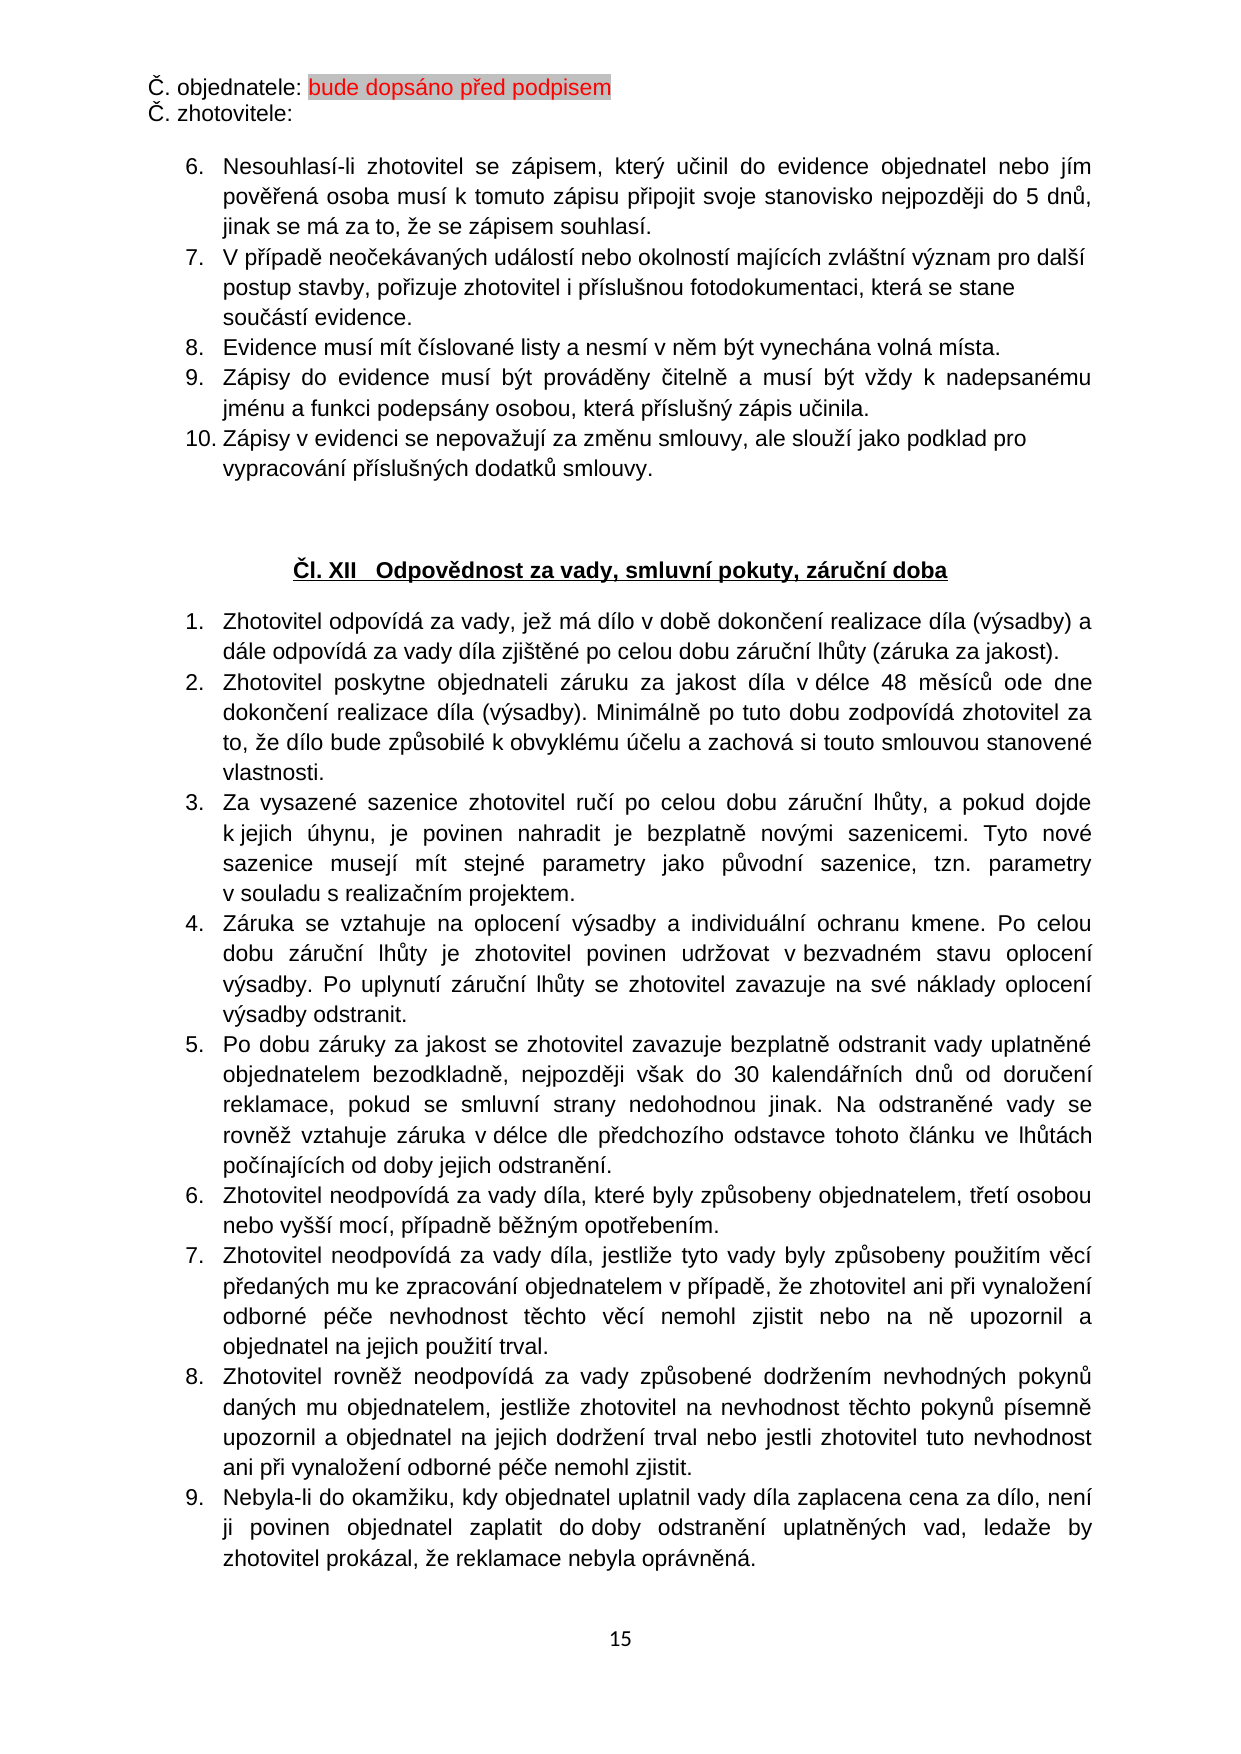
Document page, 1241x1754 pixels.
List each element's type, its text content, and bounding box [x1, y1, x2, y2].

list Zápisy do evidence musí být prováděny čitelně a musí být vždy k nadepsanému jménu a funkci podepsány osobou, která příslušný zápis učinila. [185, 364, 1093, 421]
list Záruka se vztahuje na oplocení výsadby a individuální ochranu kmene. Po celou dobu záruční lhůty je zhotovitel povinen udržovat v bezvadném stavu oplocení výsadby. Po uplynutí záruční lhůty se zhotovitel zavazuje na své náklady oplocení výsadby odstranit. [185, 910, 1093, 1027]
list Zhotovitel neodpovídá za vady díla, které byly způsobeny objednatelem, třetí osobou nebo vyšší mocí, případně běžným opotřebením. [185, 1182, 1093, 1238]
list Nesouhlasí-li zhotovitel se zápisem, který učinil do evidence objednatel nebo jím pověřená osoba musí k tomuto zápisu připojit svoje stanovisko nejpozději do 5 dnů, jinak se má za to, že se zápisem souhlasí. [185, 153, 1093, 239]
list Nebyla-li do okamžiku, kdy objednatel uplatnil vady díla zaplacena cena za dílo, není ji povinen objednatel zaplatit do doby odstranění uplatněných vad, ledaže by zhotovitel prokázal, že reklamace nebyla oprávněná. [185, 1484, 1093, 1571]
list Zhotovitel neodpovídá za vady díla, jestliže tyto vady byly způsobeny použitím věcí předaných mu ke zpracování objednatelem v případě, že zhotovitel ani při vynaložení odborné péče nevhodnost těchto věcí nemohl zjistit nebo na ně upozornil a objednatel na jejich použití trval. [185, 1242, 1093, 1359]
list Zhotovitel poskytne objednateli záruku za jakost díla v délce 48 měsíců ode dne dokončení realizace díla (výsadby). Minimálně po tuto dobu zodpovídá zhotovitel za to, že dílo bude způsobilé k obvyklému účelu a zachová si touto smlouvou stanovené vlastnosti. [185, 668, 1093, 785]
list Zápisy v evidenci se nepovažují za změnu smlouvy, ale slouží jako podklad pro vypracování příslušných dodatků smlouvy. [185, 425, 1093, 481]
list Za vysazené sazenice zhotovitel ručí po celou dobu záruční lhůty, a pokud dojde k jejich úhynu, je povinen nahradit je bezplatně novými sazenicemi. Tyto nové sazenice musejí mít stejné parametry jako původní sazenice, tzn. parametry v souladu s realizačním projektem. [185, 789, 1093, 906]
list Zhotovitel odpovídá za vady, jež má dílo v době dokončení realizace díla (výsadby) a dále odpovídá za vady díla zjištěné po celou dobu záruční lhůty (záruka za jakost). [185, 608, 1093, 664]
list Evidence musí mít číslované listy a nesmí v něm být vynechána volná místa. [185, 334, 1093, 360]
list V případě neočekávaných událostí nebo okolností majících zvláštní význam pro další postup stavby, pořizuje zhotovitel i příslušnou fotodokumentaci, která se stane součástí evidence. [185, 243, 1093, 330]
list Po dobu záruky za jakost se zhotovitel zavazuje bezplatně odstranit vady uplatněné objednatelem bezodkladně, nejpozději však do 30 kalendářních dnů od doručení reklamace, pokud se smluvní strany nedohodnou jinak. Na odstraněné vady se rovněž vztahuje záruka v délce dle předchozího odstavce tohoto článku ve lhůtách počínajících od doby jejich odstranění. [185, 1031, 1093, 1178]
text Čl. XII Odpovědnost za vady, smluvní pokuty, záruční doba [148, 557, 1093, 583]
list Zhotovitel rovněž neodpovídá za vady způsobené dodržením nevhodných pokynů daných mu objednatelem, jestliže zhotovitel na nevhodnost těchto pokynů písemně upozornil a objednatel na jejich dodržení trval nebo jestli zhotovitel tuto nevhodnost ani při vynaložení odborné péče nemohl zjistit. [185, 1363, 1093, 1480]
